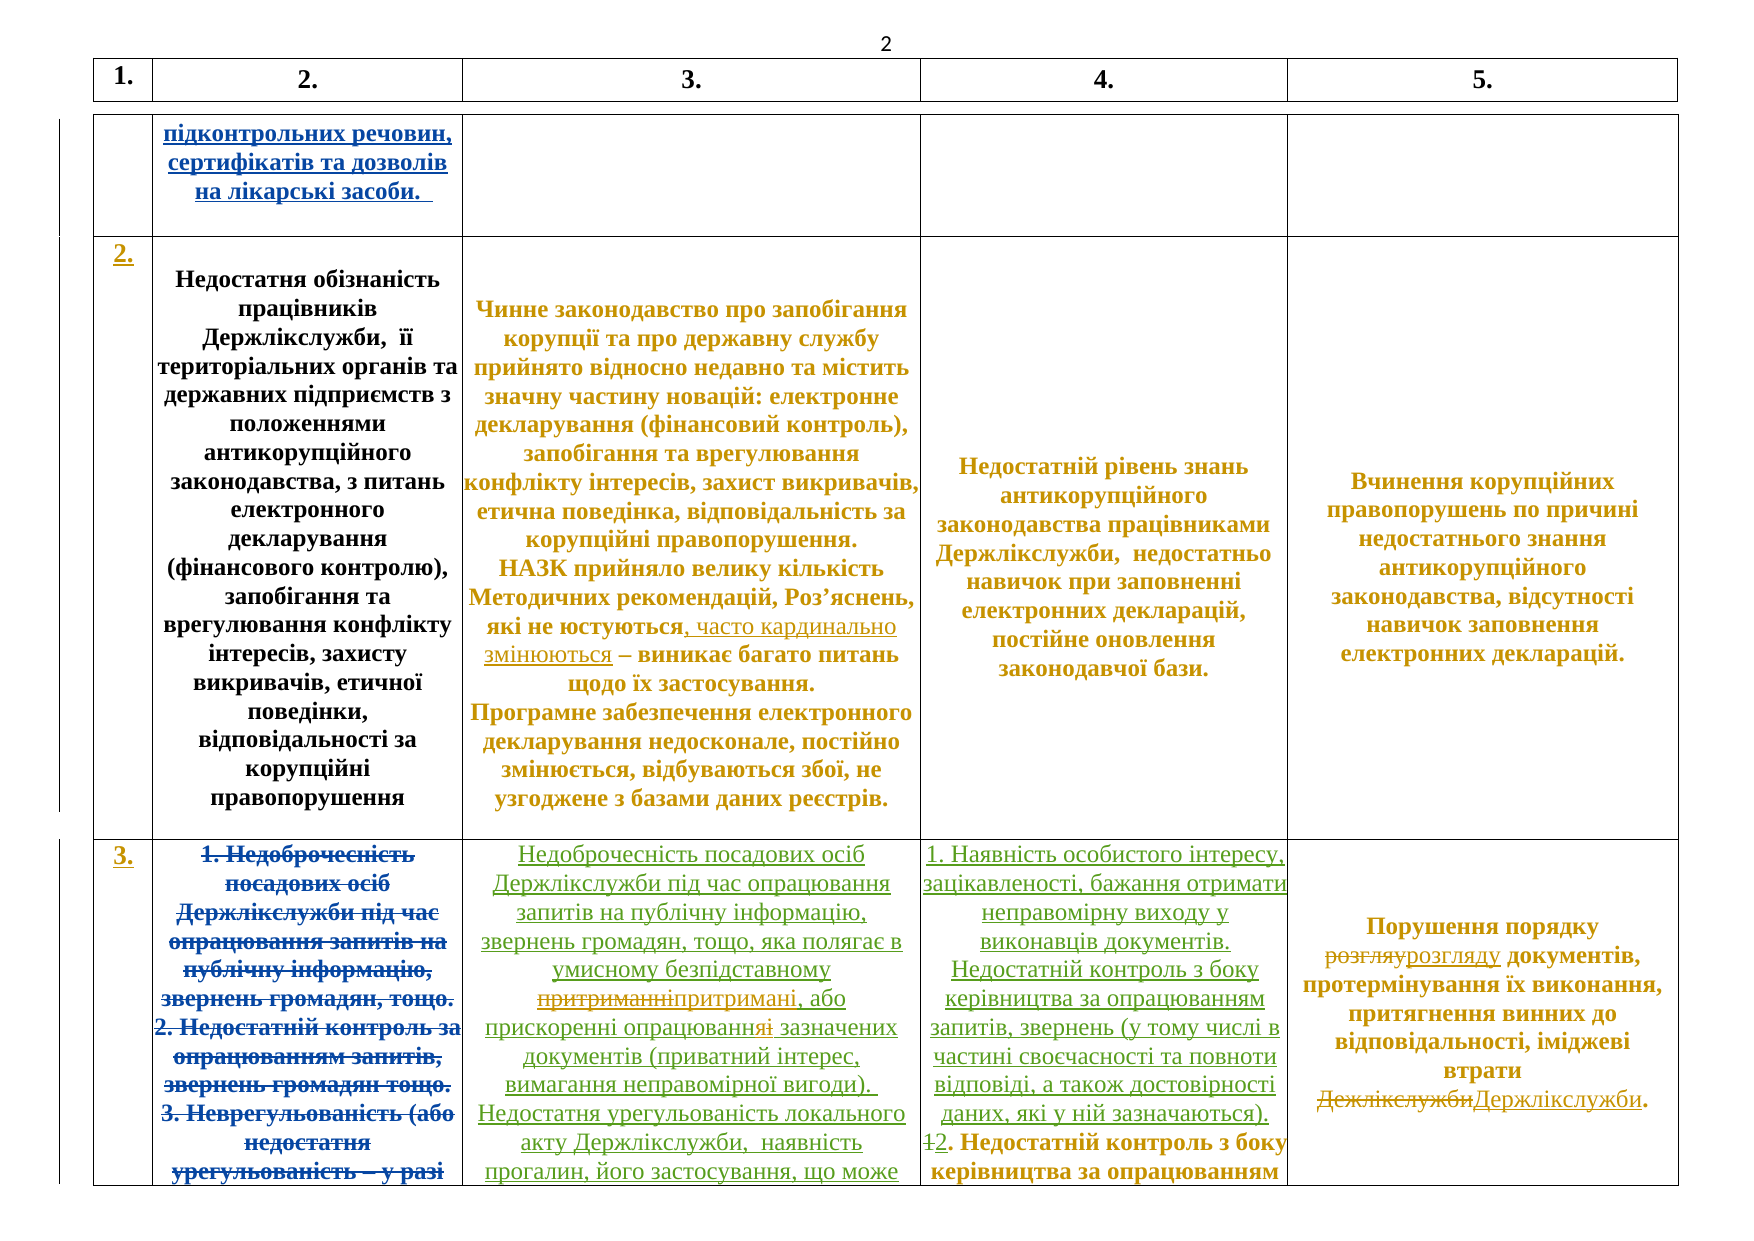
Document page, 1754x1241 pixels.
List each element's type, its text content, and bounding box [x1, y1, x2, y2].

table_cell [1288, 115, 1678, 236]
table_cell [153, 115, 462, 236]
table_cell Вчинення корупційних правопорушень по причині недостатнього знання антикорупційного законодавства, відсутності навичок заповнення електронних декларацій. [1288, 237, 1678, 838]
table_cell [94, 840, 152, 1184]
table_cell Чинне законодавство про запобігання корупції та про державну службу прийнято відносно недавно та містить значну частину новацій: електронне декларування (фінансовий контроль), запобігання та врегулювання конфлікту інтересів, захист викривачів, етична поведінка, відповідальність за корупційні правопорушення. НАЗК прийняло велику кількість Методичних рекомендацій, Роз’яснень, які не юстуються – виникає багато питань щодо їх застосування. Програмне забезпечення електронного декларування недосконале, постійно змінюється, відбуваються збої, не узгоджене з базами даних реєстрів. [463, 237, 920, 838]
table_cell [463, 840, 920, 1184]
table_cell [94, 115, 152, 236]
table_cell [94, 237, 152, 838]
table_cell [921, 840, 1287, 1184]
table_cell [463, 115, 920, 236]
table_cell [153, 840, 462, 1184]
table_cell Недостатній рівень знань антикорупційного законодавства працівниками Держлікслужби, недостатньо навичок при заповненні електронних декларацій, постійне оновлення законодавчої бази. [921, 237, 1287, 838]
table_cell Недостатня обізнаність працівників Держлікслужби, її територіальних органів та державних підприємств з положеннями антикорупційного законодавства, з питань електронного декларування (фінансового контролю), запобігання та врегулювання конфлікту інтересів, захисту викривачів, етичної поведінки, відповідальності за корупційні правопорушення [153, 237, 462, 838]
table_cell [1288, 840, 1678, 1184]
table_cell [921, 115, 1287, 236]
